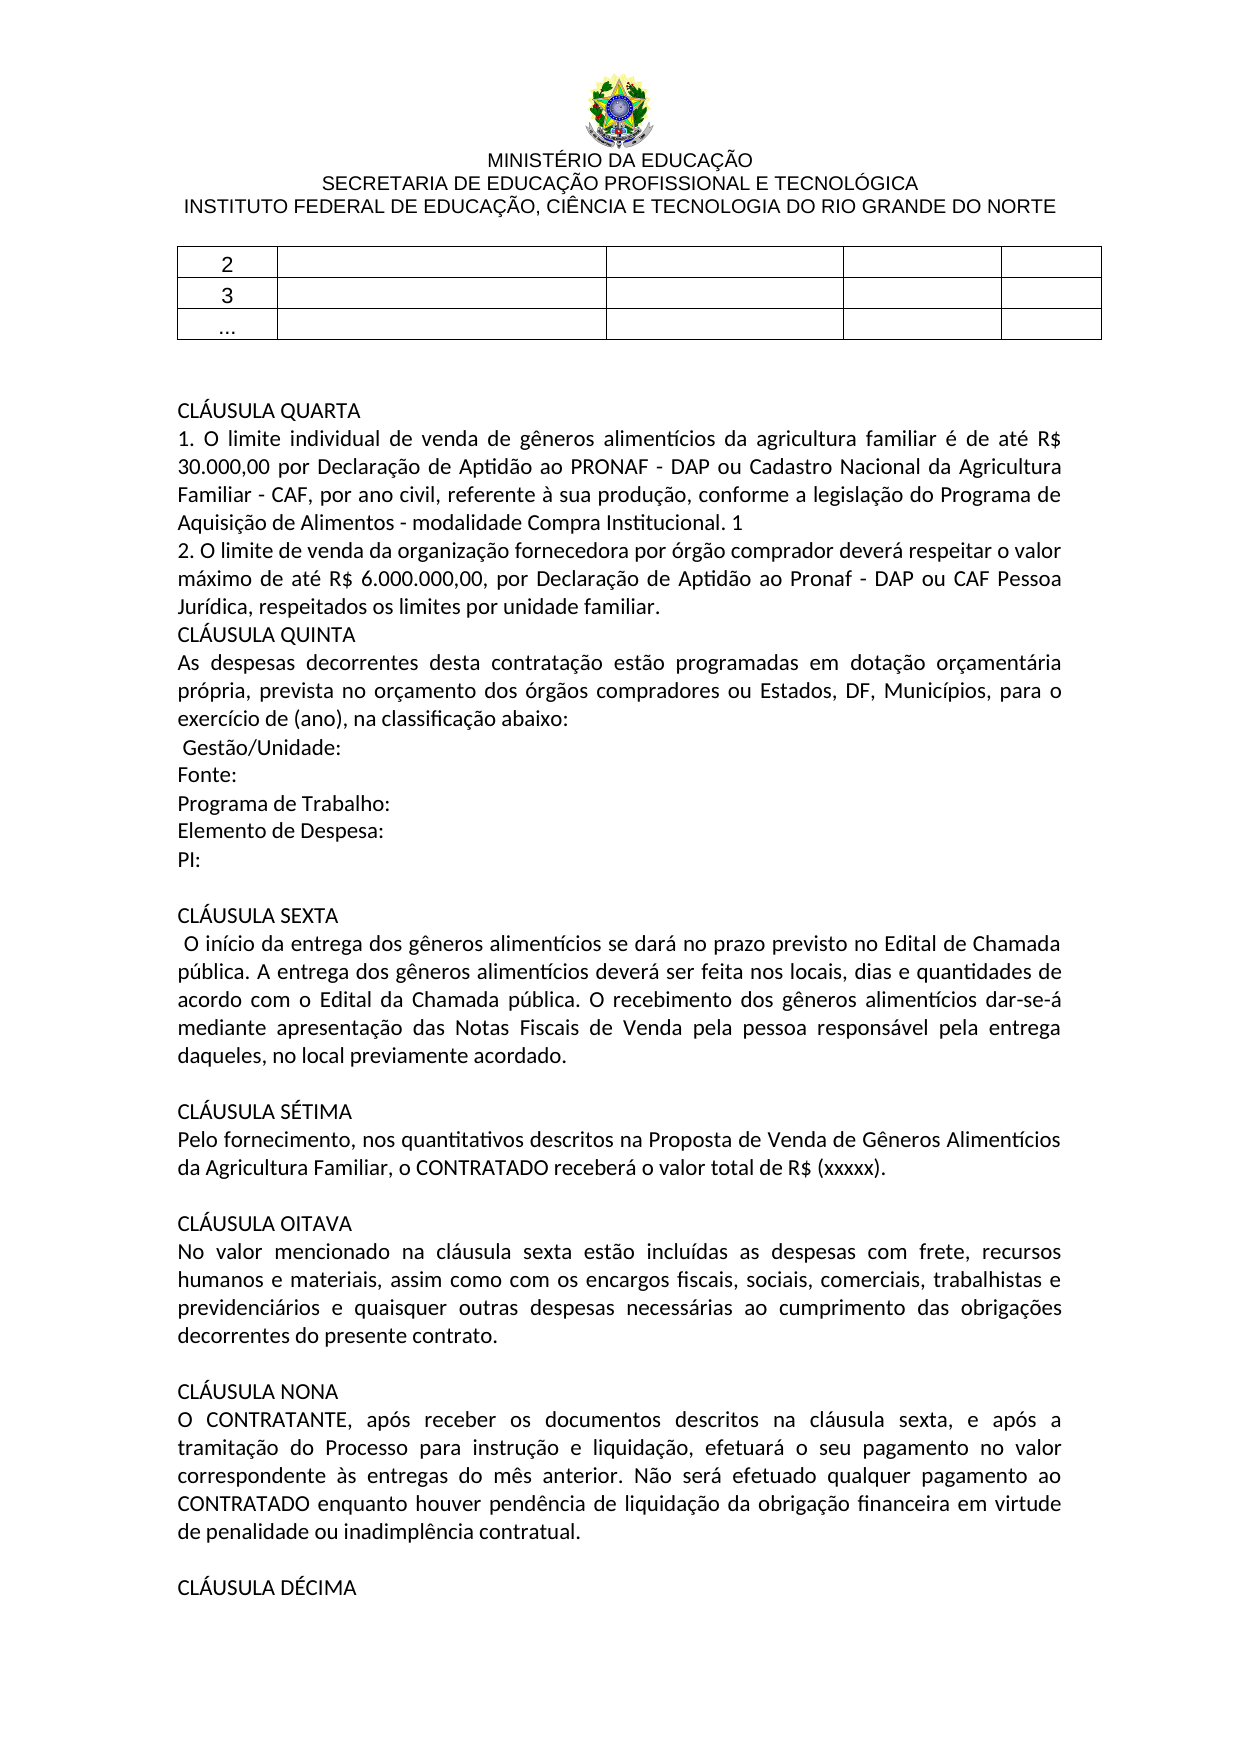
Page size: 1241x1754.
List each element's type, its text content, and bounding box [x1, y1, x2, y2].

picture [585, 73, 655, 150]
text CLÁUSULA QUINTA [177, 621, 1063, 648]
table_cell [607, 309, 843, 339]
table_cell [607, 247, 843, 277]
text CLÁUSULA DÉCIMA [177, 1573, 1063, 1601]
text Pelo fornecimento, nos quantitativos descritos na Proposta de Venda de Gêneros Alimentícios da Agricultura Familiar, o CONTRATADO receberá o valor total de R$ (xxxxx). [177, 1125, 1063, 1181]
table_cell [607, 278, 843, 308]
text CLÁUSULA OITAVA [177, 1209, 1063, 1237]
table_cell [844, 309, 1001, 339]
table_cell [1002, 247, 1101, 277]
text O início da entrega dos gêneros alimentícios se dará no prazo previsto no Edital de Chamada pública. A entrega dos gêneros alimentícios deverá ser feita nos locais, dias e quantidades de acordo com o Edital da Chamada pública. O recebimento dos gêneros alimentícios dar-se-á mediante apresentação das Notas Fiscais de Venda pela pessoa responsável pela entrega daqueles, no local previamente acordado. [177, 929, 1063, 1069]
table_cell 2 [178, 247, 277, 277]
table_cell [844, 247, 1001, 277]
text 2. O limite de venda da organização fornecedora por órgão comprador deverá respeitar o valor máximo de até R$ 6.000.000,00, por Declaração de Aptidão ao Pronaf - DAP ou CAF Pessoa Jurídica, respeitados os limites por unidade familiar. [177, 536, 1063, 621]
text O CONTRATANTE, após receber os documentos descritos na cláusula sexta, e após a tramitação do Processo para instrução e liquidação, efetuará o seu pagamento no valor correspondente às entregas do mês anterior. Não será efetuado qualquer pagamento ao CONTRATADO enquanto houver pendência de liquidação da obrigação financeira em virtude de penalidade ou inadimplência contratual. [177, 1405, 1063, 1545]
text Gestão/Unidade: [177, 733, 1063, 761]
text Programa de Trabalho: [177, 789, 1063, 817]
text PI: [177, 845, 1063, 873]
table_cell [278, 278, 606, 308]
table_cell 3 [178, 278, 277, 308]
table_cell [1002, 309, 1101, 339]
text As despesas decorrentes desta contratação estão programadas em dotação orçamentária própria, prevista no orçamento dos órgãos compradores ou Estados, DF, Municípios, para o exercício de (ano), na classificação abaixo: [177, 648, 1063, 733]
text Elemento de Despesa: [177, 817, 1063, 845]
text No valor mencionado na cláusula sexta estão incluídas as despesas com frete, recursos humanos e materiais, assim como com os encargos fiscais, sociais, comerciais, trabalhistas e previdenciários e quaisquer outras despesas necessárias ao cumprimento das obrigações decorrentes do presente contrato. [177, 1237, 1063, 1349]
table_cell [278, 247, 606, 277]
text CLÁUSULA SÉTIMA [177, 1097, 1063, 1125]
text CLÁUSULA QUARTA [177, 396, 1063, 424]
text CLÁUSULA SEXTA [177, 901, 1063, 929]
table_cell [1002, 278, 1101, 308]
table_cell [278, 309, 606, 339]
table_cell ... [178, 309, 277, 339]
text Fonte: [177, 761, 1063, 789]
table_cell [844, 278, 1001, 308]
text 1. O limite individual de venda de gêneros alimentícios da agricultura familiar é de até R$ 30.000,00 por Declaração de Aptidão ao PRONAF - DAP ou Cadastro Nacional da Agricultura Familiar - CAF, por ano civil, referente à sua produção, conforme a legislação do Programa de Aquisição de Alimentos - modalidade Compra Institucional. 1 [177, 424, 1063, 536]
text CLÁUSULA NONA [177, 1377, 1063, 1405]
